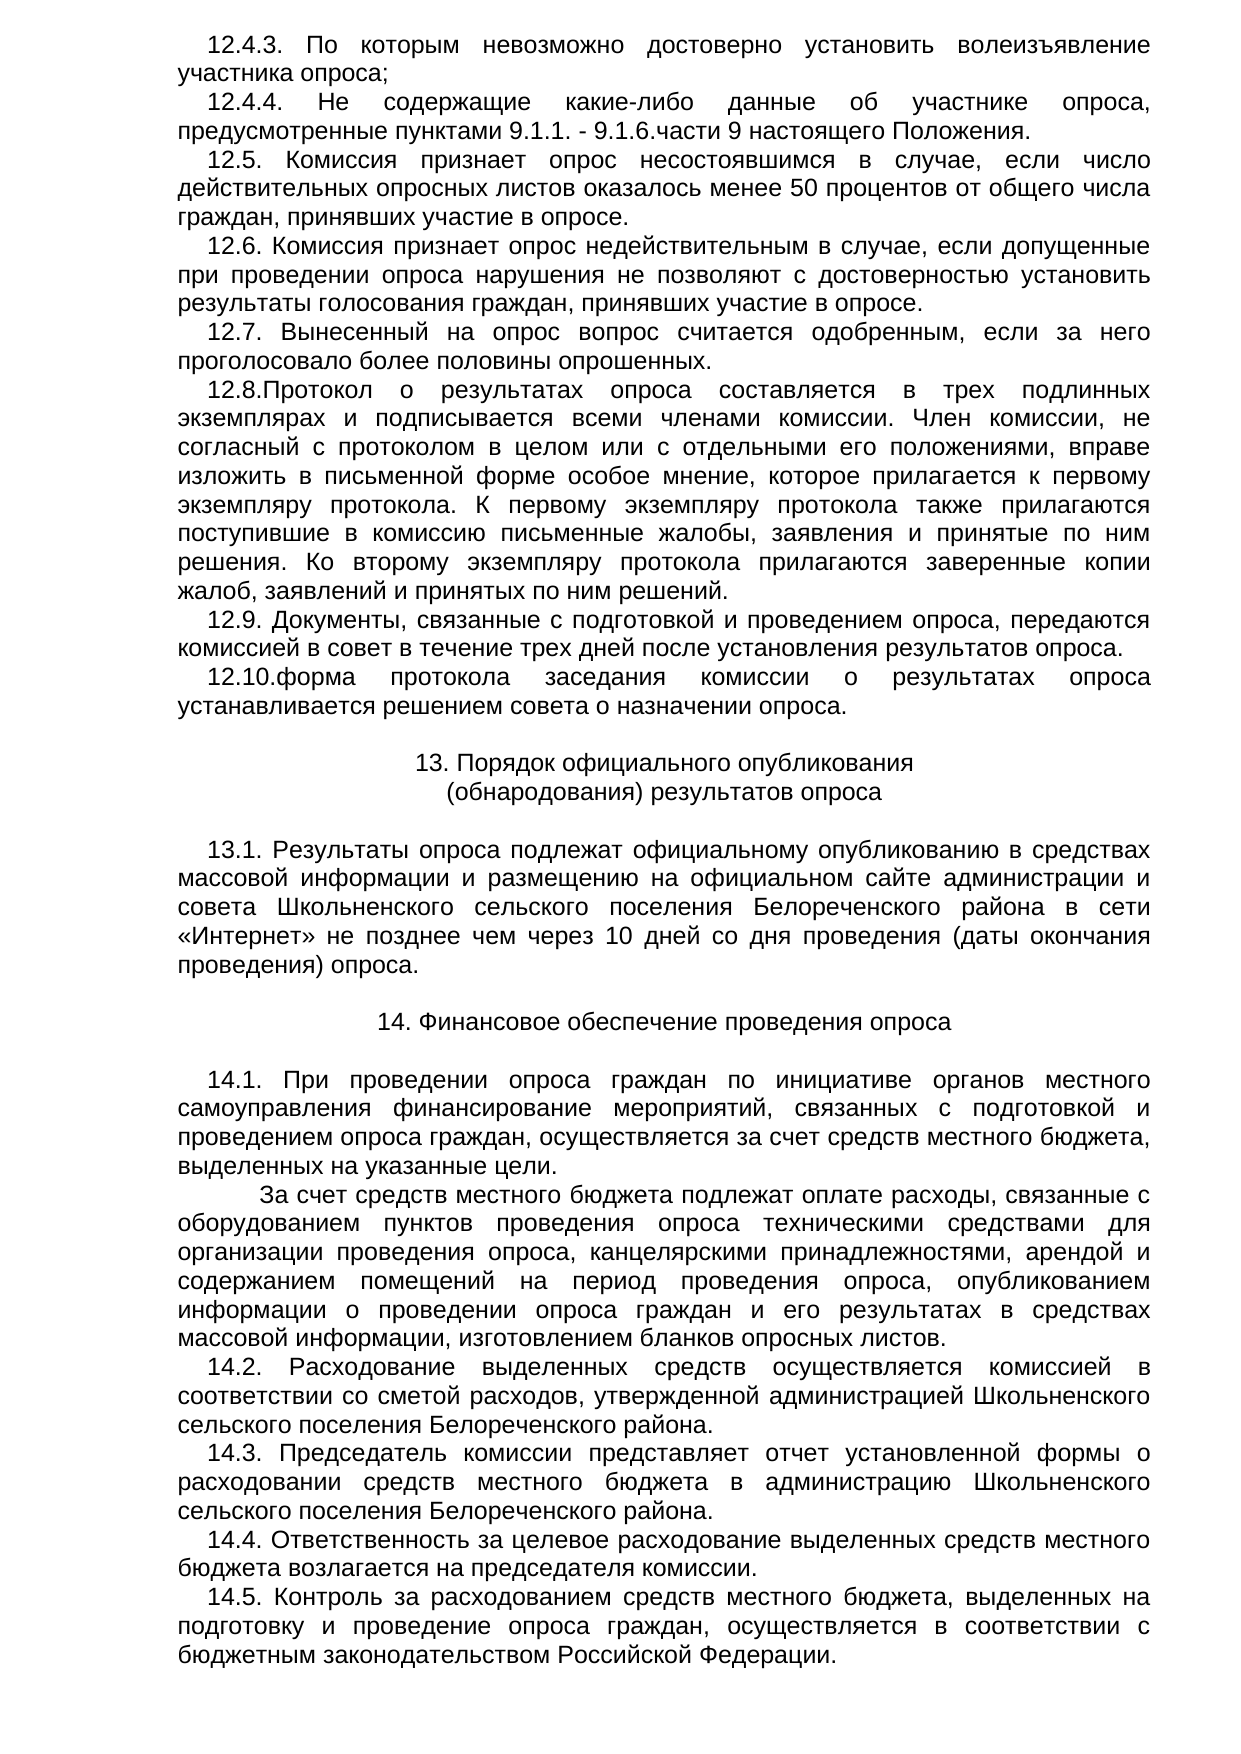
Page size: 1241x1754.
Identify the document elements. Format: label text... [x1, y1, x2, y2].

text 14.4. Ответственность за целевое расходование выделенных средств местного бюджета возлагается на председателя комиссии. [177, 1524, 1152, 1582]
text 12.7. Вынесенный на опрос вопрос считается одобренным, если за него проголосовало более половины опрошенных. [177, 317, 1152, 374]
text 12.6. Комиссия признает опрос недействительным в случае, если допущенные при проведении опроса нарушения не позволяют с достоверностью установить результаты голосования граждан, принявших участие в опросе. [177, 231, 1152, 317]
text 14.1. При проведении опроса граждан по инициативе органов местного самоуправления финансирование мероприятий, связанных с подготовкой и проведением опроса граждан, осуществляется за счет средств местного бюджета, выделенных на указанные цели. [177, 1064, 1152, 1179]
text 14.5. Контроль за расходованием средств местного бюджета, выделенных на подготовку и проведение опроса граждан, осуществляется в соответствии с бюджетным законодательством Российской Федерации. [177, 1582, 1152, 1668]
text 12.4.4. Не содержащие какие-либо данные об участнике опроса, предусмотренные пунктами 9.1.1. - 9.1.6.части 9 настоящего Положения. [177, 87, 1152, 144]
text 14. Финансовое обеспечение проведения опроса [177, 1007, 1152, 1036]
text 12.5. Комиссия признает опрос несостоявшимся в случае, если число действительных опросных листов оказалось менее 50 процентов от общего числа граждан, принявших участие в опросе. [177, 144, 1152, 231]
text 14.3. Председатель комиссии представляет отчет установленной формы о расходовании средств местного бюджета в администрацию Школьненского сельского поселения Белореченского района. [177, 1438, 1152, 1524]
text 13. Порядок официального опубликования [177, 748, 1152, 777]
text 12.9. Документы, связанные с подготовкой и проведением опроса, передаются комиссией в совет в течение трех дней после установления результатов опроса. [177, 604, 1152, 662]
text За счет средств местного бюджета подлежат оплате расходы, связанные с оборудованием пунктов проведения опроса техническими средствами для организации проведения опроса, канцелярскими принадлежностями, арендой и содержанием помещений на период проведения опроса, опубликованием информации о проведении опроса граждан и его результатах в средствах массовой информации, изготовлением бланков опросных листов. [177, 1179, 1152, 1352]
text 14.2. Расходование выделенных средств осуществляется комиссией в соответствии со сметой расходов, утвержденной администрацией Школьненского сельского поселения Белореченского района. [177, 1352, 1152, 1438]
text 12.8.Протокол о результатах опроса составляется в трех подлинных экземплярах и подписывается всеми членами комиссии. Член комиссии, не согласный с протоколом в целом или с отдельными его положениями, вправе изложить в письменной форме особое мнение, которое прилагается к первому экземпляру протокола. К первому экземпляру протокола также прилагаются поступившие в комиссию письменные жалобы, заявления и принятые по ним решения. Ко второму экземпляру протокола прилагаются заверенные копии жалоб, заявлений и принятых по ним решений. [177, 374, 1152, 604]
text 13.1. Результаты опроса подлежат официальному опубликованию в средствах массовой информации и размещению на официальном сайте администрации и совета Школьненского сельского поселения Белореченского района в сети «Интернет» не позднее чем через 10 дней со дня проведения (даты окончания проведения) опроса. [177, 834, 1152, 978]
text 12.4.3. По которым невозможно достоверно установить волеизъявление участника опроса; [177, 29, 1152, 87]
text (обнародования) результатов опроса [177, 777, 1152, 806]
text 12.10.форма протокола заседания комиссии о результатах опроса устанавливается решением совета о назначении опроса. [177, 662, 1152, 719]
